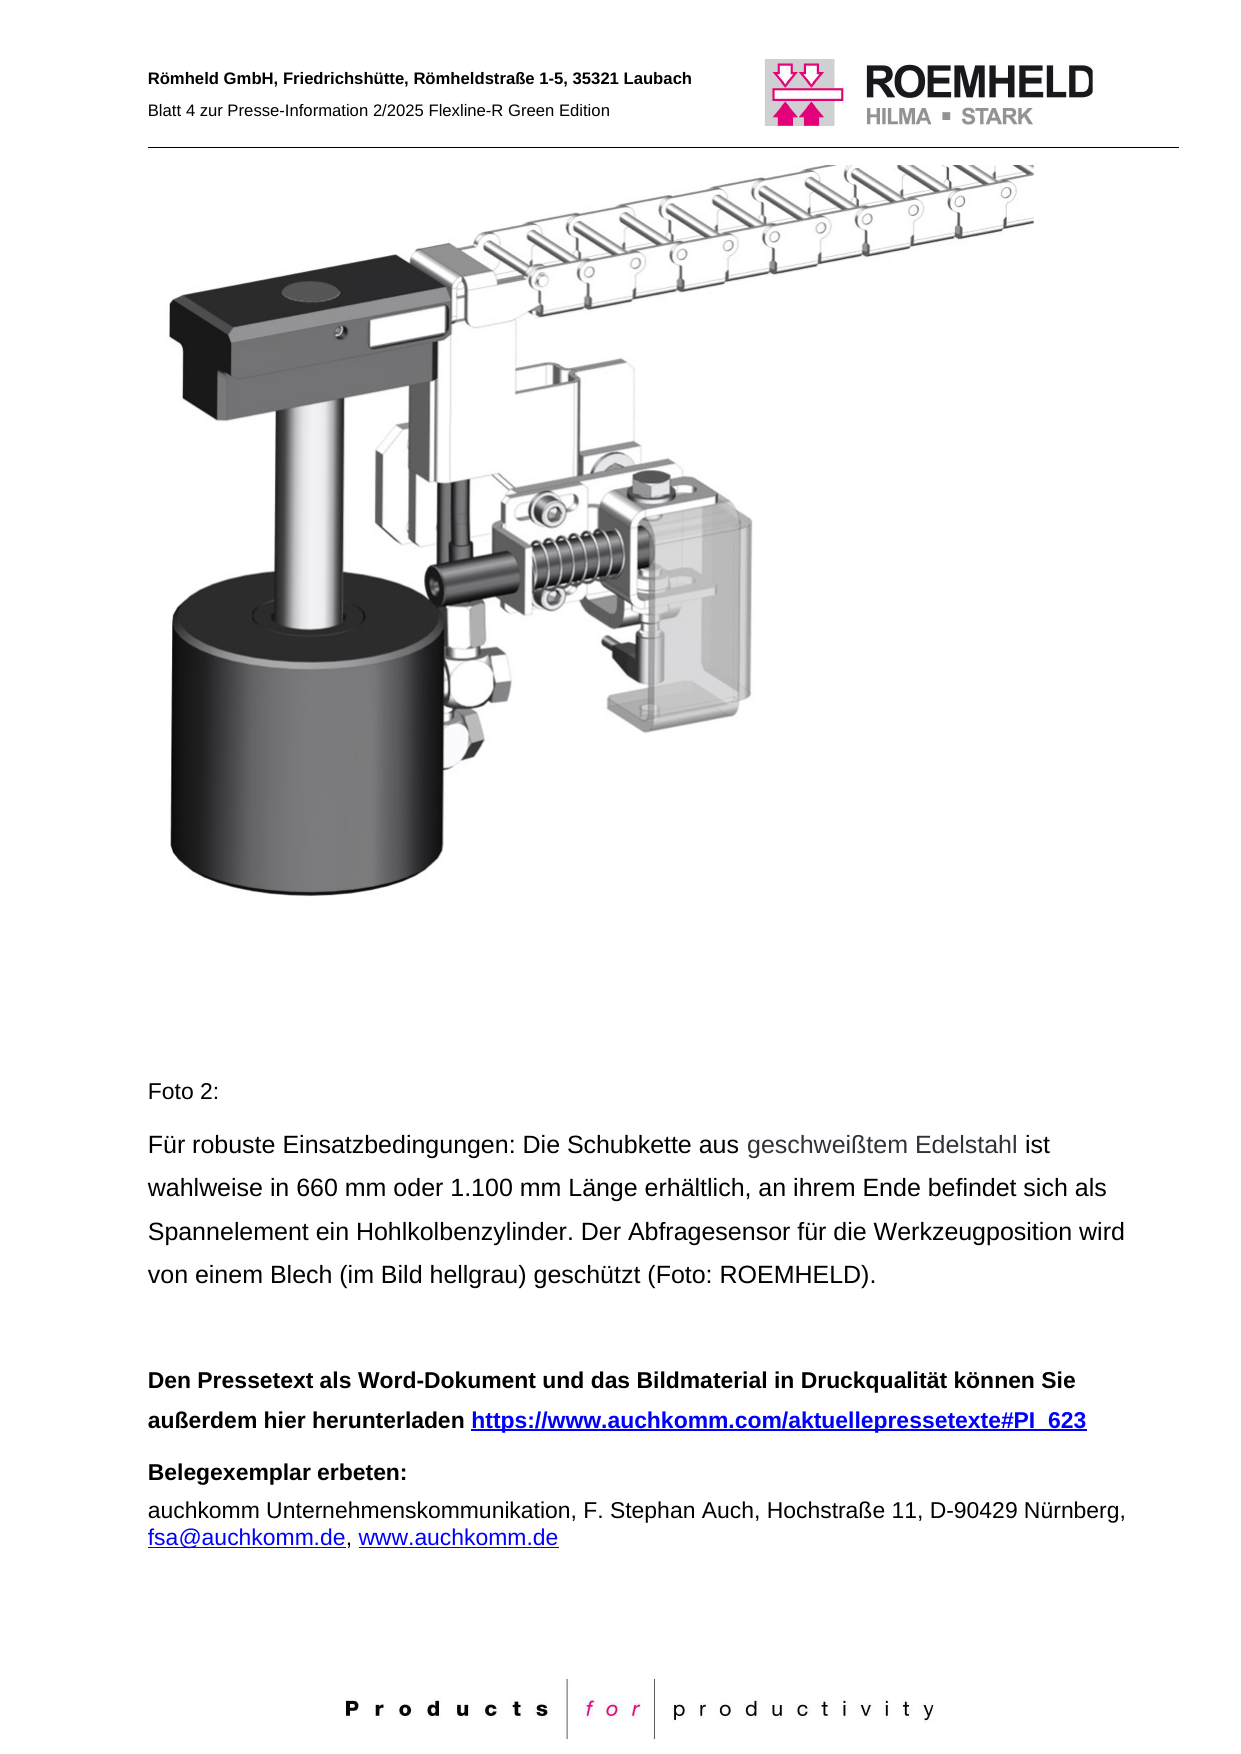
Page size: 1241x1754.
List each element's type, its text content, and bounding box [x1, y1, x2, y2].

text Foto 2: [148, 1078, 1162, 1104]
text Belegexemplar erbeten: [148, 1459, 1162, 1485]
picture [763, 59, 1093, 126]
text Den Pressetext als Word-Dokument und das Bildmaterial in Druckqualität können Sie außerdem hier herunterladen https://www.auchkomm.com/aktuellepressetexte#PI_623 [148, 1367, 1162, 1433]
text auchkomm Unternehmenskommunikation, F. Stephan Auch, Hochstraße 11, D-90429 Nürnberg, fsa@auchkomm.de, www.auchkomm.de [148, 1497, 1162, 1550]
picture [299, 1663, 990, 1749]
text Für robuste Einsatzbedingungen: Die Schubkette aus geschweißtem Edelstahl ist wahlweise in 660 mm oder 1.100 mm Länge erhältlich, an ihrem Ende befindet sich als Spannelement ein Hohlkolbenzylinder. Der Abfragesensor für die Werkzeugposition wird von einem Blech (im Bild hellgrau) geschützt (Foto: ROEMHELD). [148, 1130, 1162, 1288]
picture [147, 165, 1034, 1052]
